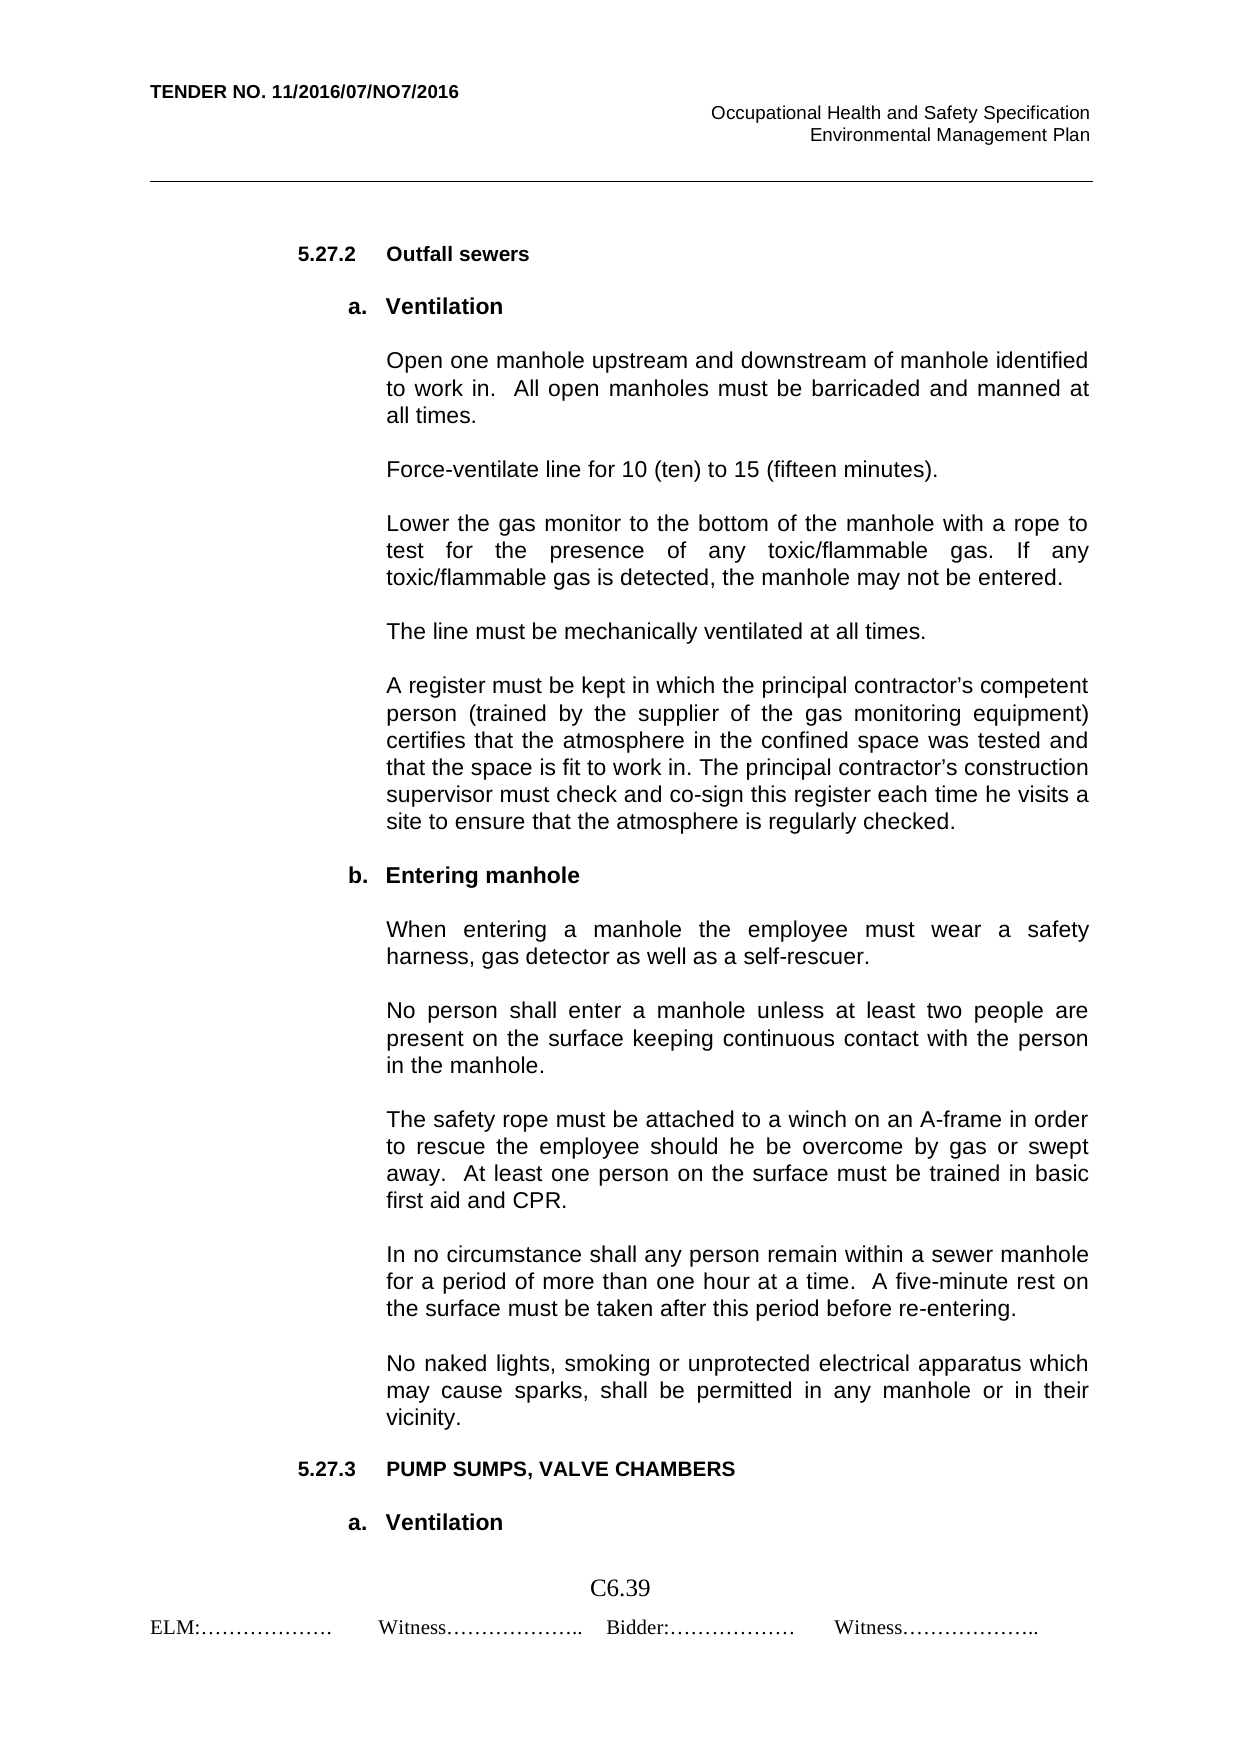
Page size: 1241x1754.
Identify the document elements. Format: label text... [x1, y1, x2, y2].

text 5.27.3 PUMP SUMPS, VALVE CHAMBERS [298, 1457, 1090, 1481]
text The safety rope must be attached to a winch on an A-frame in order to rescue the employee should he be overcome by gas or swept away. At least one person on the surface must be trained in basic first aid and CPR. [386, 1105, 1090, 1213]
text No naked lights, smoking or unprotected electrical apparatus which may cause sparks, shall be permitted in any manhole or in their vicinity. [386, 1349, 1090, 1430]
text The line must be mechanically ventilated at all times. [386, 618, 1090, 645]
text A register must be kept in which the principal contractor’s competent person (trained by the supplier of the gas monitoring equipment) certifies that the atmosphere in the confined space was tested and that the space is fit to work in. The principal contractor’s construction supervisor must check and co-sign this register each time he visits a site to ensure that the atmosphere is regularly checked. [386, 672, 1090, 834]
text Force-ventilate line for 10 (ten) to 15 (fifteen minutes). [386, 455, 1090, 482]
text When entering a manhole the employee must wear a safety harness, gas detector as well as a self-rescuer. [386, 916, 1090, 970]
text Open one manhole upstream and downstream of manhole identified to work in. All open manholes must be barricaded and manned at all times. [386, 347, 1090, 428]
list Ventilation [348, 293, 1090, 320]
list Ventilation [348, 1508, 1090, 1536]
text Lower the gas monitor to the bottom of the manhole with a rope to test for the presence of any toxic/flammable gas. If any toxic/flammable gas is detected, the manhole may not be entered. [386, 509, 1090, 591]
text 5.27.2 Outfall sewers [298, 242, 1090, 266]
text No person shall enter a manhole unless at least two people are present on the surface keeping continuous contact with the person in the manhole. [386, 997, 1090, 1078]
list Entering manhole [348, 861, 1090, 888]
text In no circumstance shall any person remain within a sewer manhole for a period of more than one hour at a time. A five-minute rest on the surface must be taken after this period before re-entering. [386, 1241, 1090, 1322]
